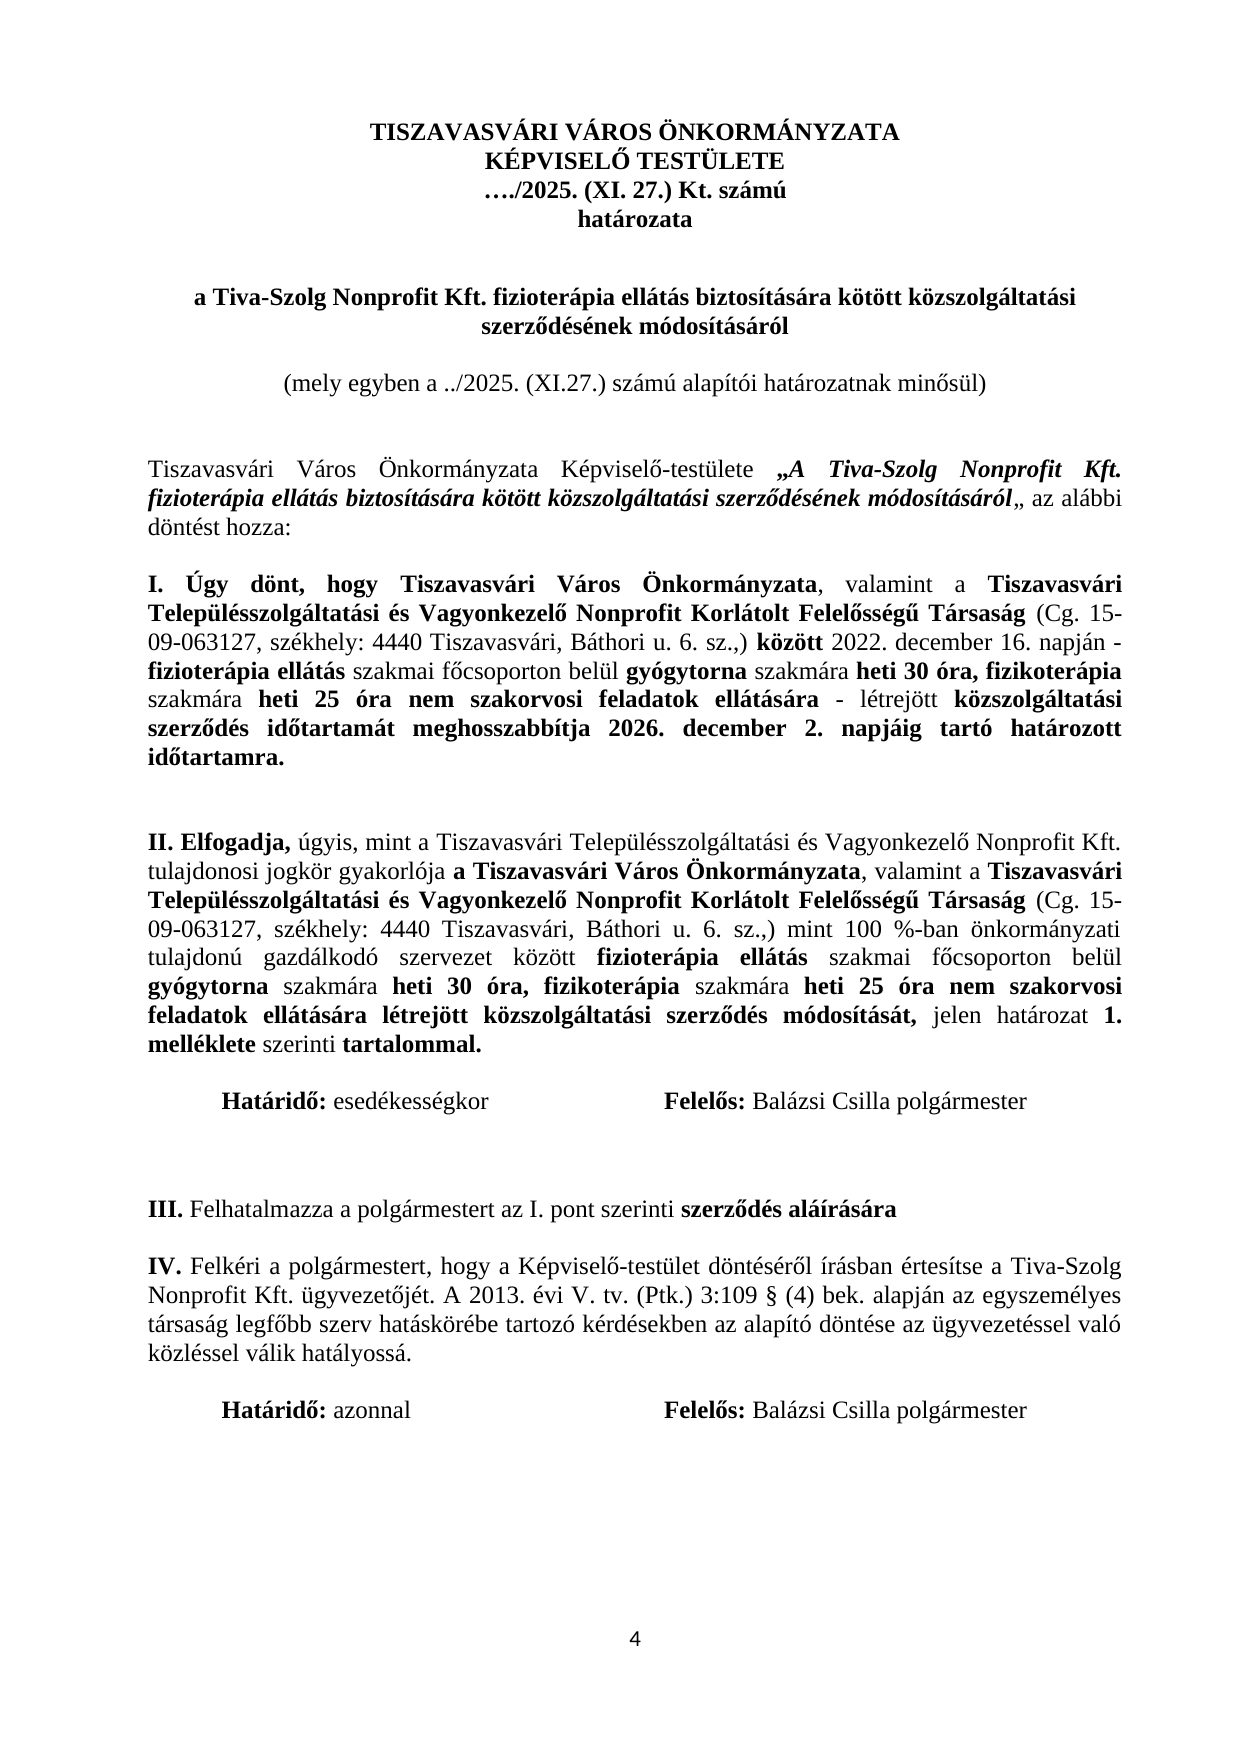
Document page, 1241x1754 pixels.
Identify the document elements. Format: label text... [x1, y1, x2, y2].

text I. Úgy dönt, hogy Tiszavasvári Város Önkormányzata, valamint a Tiszavasvári Településszolgáltatási és Vagyonkezelő Nonprofit Korlátolt Felelősségű Társaság (Cg. 15-09-063127, székhely: 4440 Tiszavasvári, Báthori u. 6. sz.,) között 2022. december 16. napján - fizioterápia ellátás szakmai főcsoporton belül gyógytorna szakmára heti 30 óra, fizikoterápia szakmára heti 25 óra nem szakorvosi feladatok ellátására - létrejött közszolgáltatási szerződés időtartamát meghosszabbítja 2026. december 2. napjáig tartó határozott időtartamra. [148, 569, 1122, 656]
text III. Felhatalmazza a polgármestert az I. pont szerinti szerződés aláírására [148, 1194, 1122, 1223]
text Tiszavasvári Város Önkormányzata Képviselő-testülete „A Tiva-Szolg Nonprofit Kft. fizioterápia ellátás biztosítására kötött közszolgáltatási szerződésének módosításáról„ az alábbi döntést hozza: [148, 454, 1122, 541]
text (mely egyben a ../2025. (XI.27.) számú alapítói határozatnak minősül) [148, 368, 1122, 397]
text KÉPVISELŐ TESTÜLETE [148, 146, 1122, 175]
text Határidő: esedékességkor Felelős: Balázsi Csilla polgármester [148, 1086, 1122, 1115]
text II. Elfogadja, úgyis, mint a Tiszavasvári Településszolgáltatási és Vagyonkezelő Nonprofit Kft. tulajdonosi jogkör gyakorlója a Tiszavasvári Város Önkormányzata, valamint a Tiszavasvári Településszolgáltatási és Vagyonkezelő Nonprofit Korlátolt Felelősségű Társaság (Cg. 15-09-063127, székhely: 4440 Tiszavasvári, Báthori u. 6. sz.,) mint 100 %-ban önkormányzati tulajdonú gazdálkodó szervezet között fizioterápia ellátás szakmai főcsoporton belül gyógytorna szakmára heti 30 óra, fizikoterápia szakmára heti 25 óra nem szakorvosi feladatok ellátására létrejött közszolgáltatási szerződés módosítását, jelen határozat 1. melléklete szerinti tartalommal. [148, 827, 1122, 1057]
text Határidő: azonnal Felelős: Balázsi Csilla polgármester [148, 1395, 1122, 1424]
text …./2025. (XI. 27.) Kt. számú [148, 175, 1122, 204]
text TISZAVASVÁRI VÁROS ÖNKORMÁNYZATA [148, 117, 1122, 146]
text IV. Felkéri a polgármestert, hogy a Képviselő-testület döntéséről írásban értesítse a Tiva-Szolg Nonprofit Kft. ügyvezetőjét. A 2013. évi V. tv. (Ptk.) 3:109 § (4) bek. alapján az egyszemélyes társaság legfőbb szerv hatáskörébe tartozó kérdésekben az alapító döntése az ügyvezetéssel való közléssel válik hatályossá. [148, 1251, 1122, 1366]
text határozata [148, 204, 1122, 232]
text I. Úgy dönt, hogy Tiszavasvári Város Önkormányzata, valamint a Tiszavasvári Településszolgáltatási és Vagyonkezelő Nonprofit Korlátolt Felelősségű Társaság (Cg. 15-09-063127, székhely: 4440 Tiszavasvári, Báthori u. 6. sz.,) között 2022. december 16. napján - fizioterápia ellátás szakmai főcsoporton belül gyógytorna szakmára heti 30 óra, fizikoterápia szakmára heti 25 óra nem szakorvosi feladatok ellátására - létrejött közszolgáltatási szerződés időtartamát meghosszabbítja 2026. december 2. napjáig tartó határozott időtartamra. [148, 684, 1122, 771]
text a Tiva-Szolg Nonprofit Kft. fizioterápia ellátás biztosítására kötött közszolgáltatási szerződésének módosításáról [148, 282, 1122, 339]
